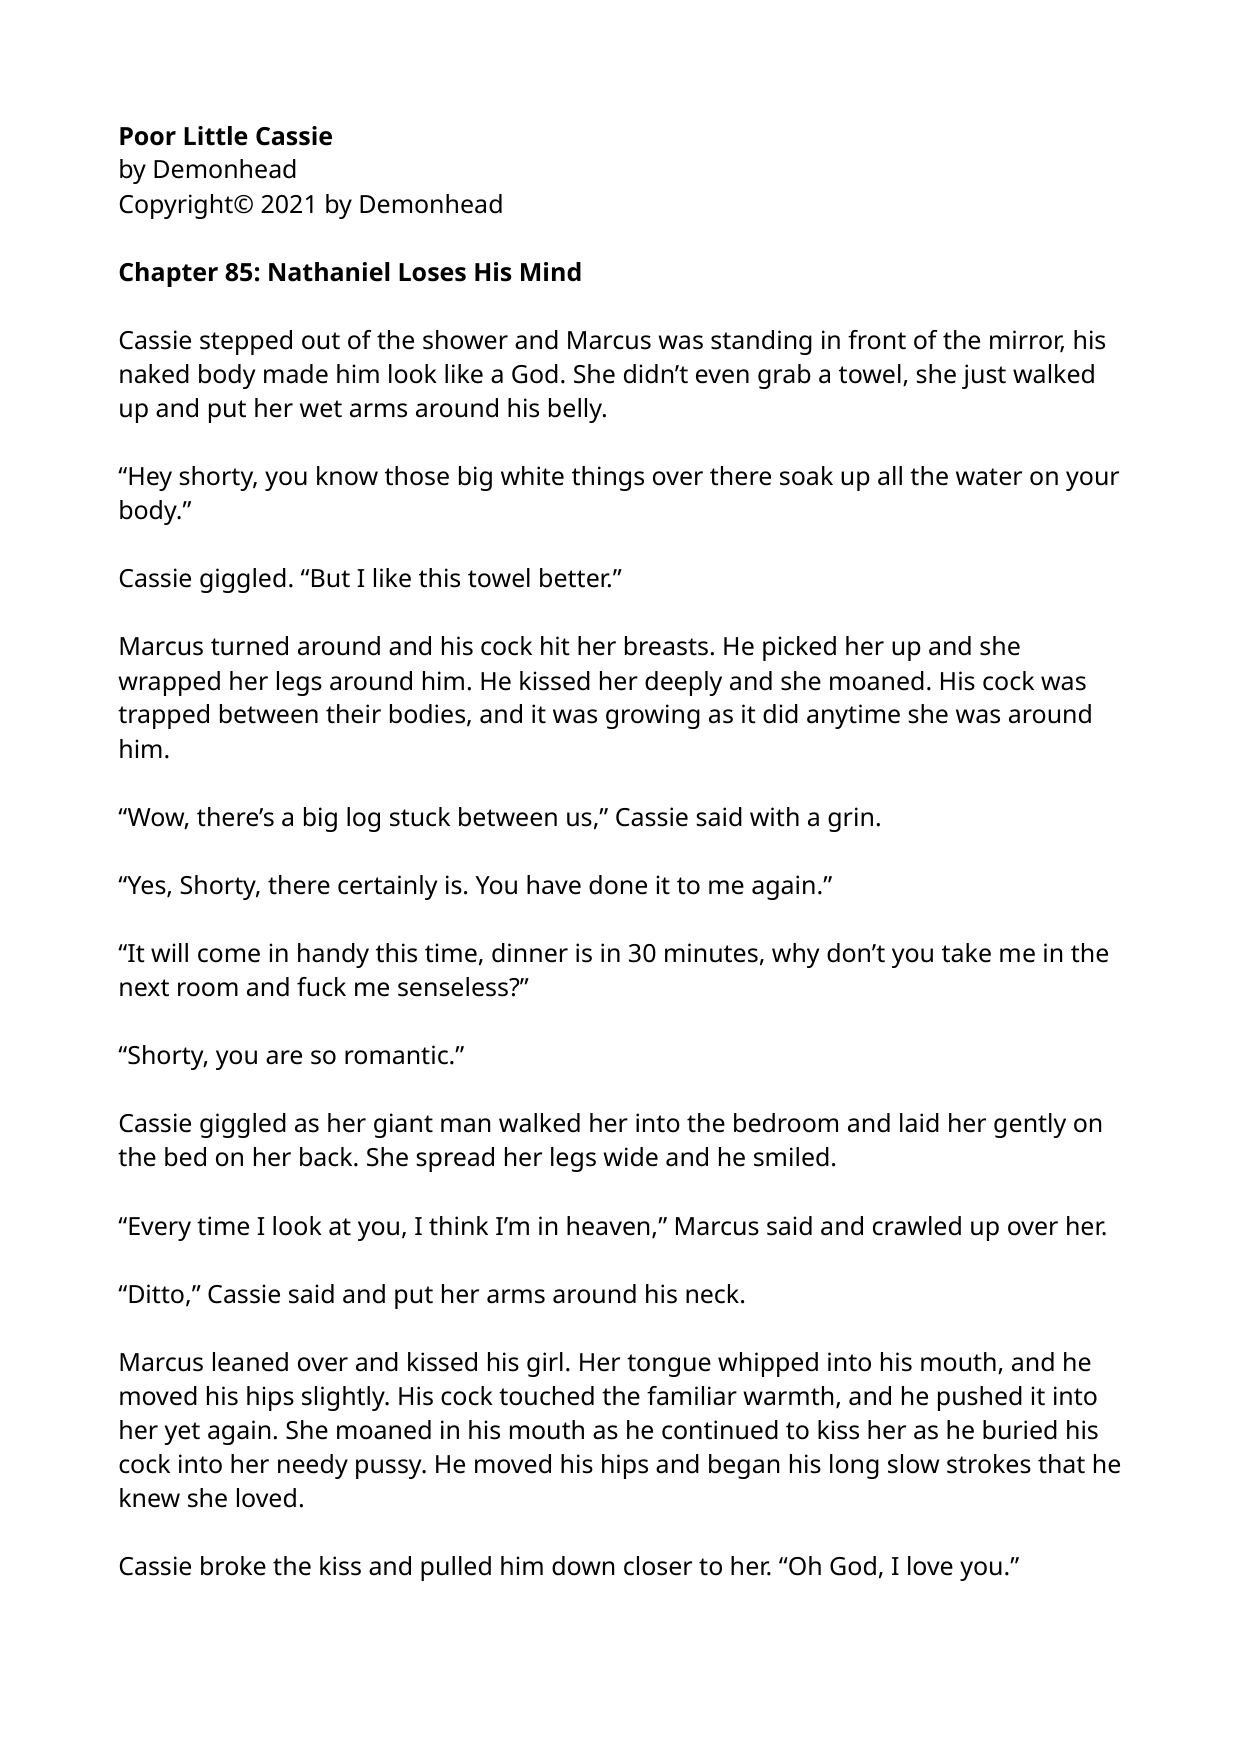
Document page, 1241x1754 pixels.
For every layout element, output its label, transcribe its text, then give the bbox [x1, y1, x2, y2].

text “Yes, Shorty, there certainly is. You have done it to me again.” [118, 867, 1122, 902]
text “Wow, there’s a big log stuck between us,” Cassie said with a grin. [118, 799, 1122, 833]
text Cassie stepped out of the shower and Marcus was standing in front of the mirror, his naked body made him look like a God. She didn’t even grab a towel, she just walked up and put her wet arms around his belly. [118, 322, 1122, 425]
text Poor Little Cassie [118, 118, 1122, 152]
text Marcus leaned over and kissed his girl. Her tongue whipped into his mouth, and he moved his hips slightly. His cock touched the familiar warmth, and he pushed it into her yet again. She moaned in his mouth as he continued to kiss her as he buried his cock into her needy pussy. He moved his hips and began his long slow strokes that he knew she loved. [118, 1344, 1122, 1515]
text Chapter 85: Nathaniel Loses His Mind [118, 254, 1122, 288]
text Marcus turned around and his cock hit her breasts. He picked her up and she wrapped her legs around him. He kissed her deeply and she moaned. His cock was trapped between their bodies, and it was growing as it did anytime she was around him. [118, 629, 1122, 765]
text “Hey shorty, you know those big white things over there soak up all the water on your body.” [118, 459, 1122, 527]
text “Shorty, you are so romantic.” [118, 1038, 1122, 1072]
text by Demonhead [118, 152, 1122, 186]
text “Every time I look at you, I think I’m in heaven,” Marcus said and crawled up over her. [118, 1208, 1122, 1242]
text “It will come in handy this time, dinner is in 30 minutes, why don’t you take me in the next room and fuck me senseless?” [118, 936, 1122, 1004]
text Cassie giggled. “But I like this towel better.” [118, 561, 1122, 595]
text Copyright© 2021 by Demonhead [118, 186, 1122, 220]
text “Ditto,” Cassie said and put her arms around his neck. [118, 1276, 1122, 1310]
text Cassie broke the kiss and pulled him down closer to her. “Oh God, I love you.” [118, 1549, 1122, 1583]
text Cassie giggled as her giant man walked her into the bedroom and laid her gently on the bed on her back. She spread her legs wide and he smiled. [118, 1106, 1122, 1174]
